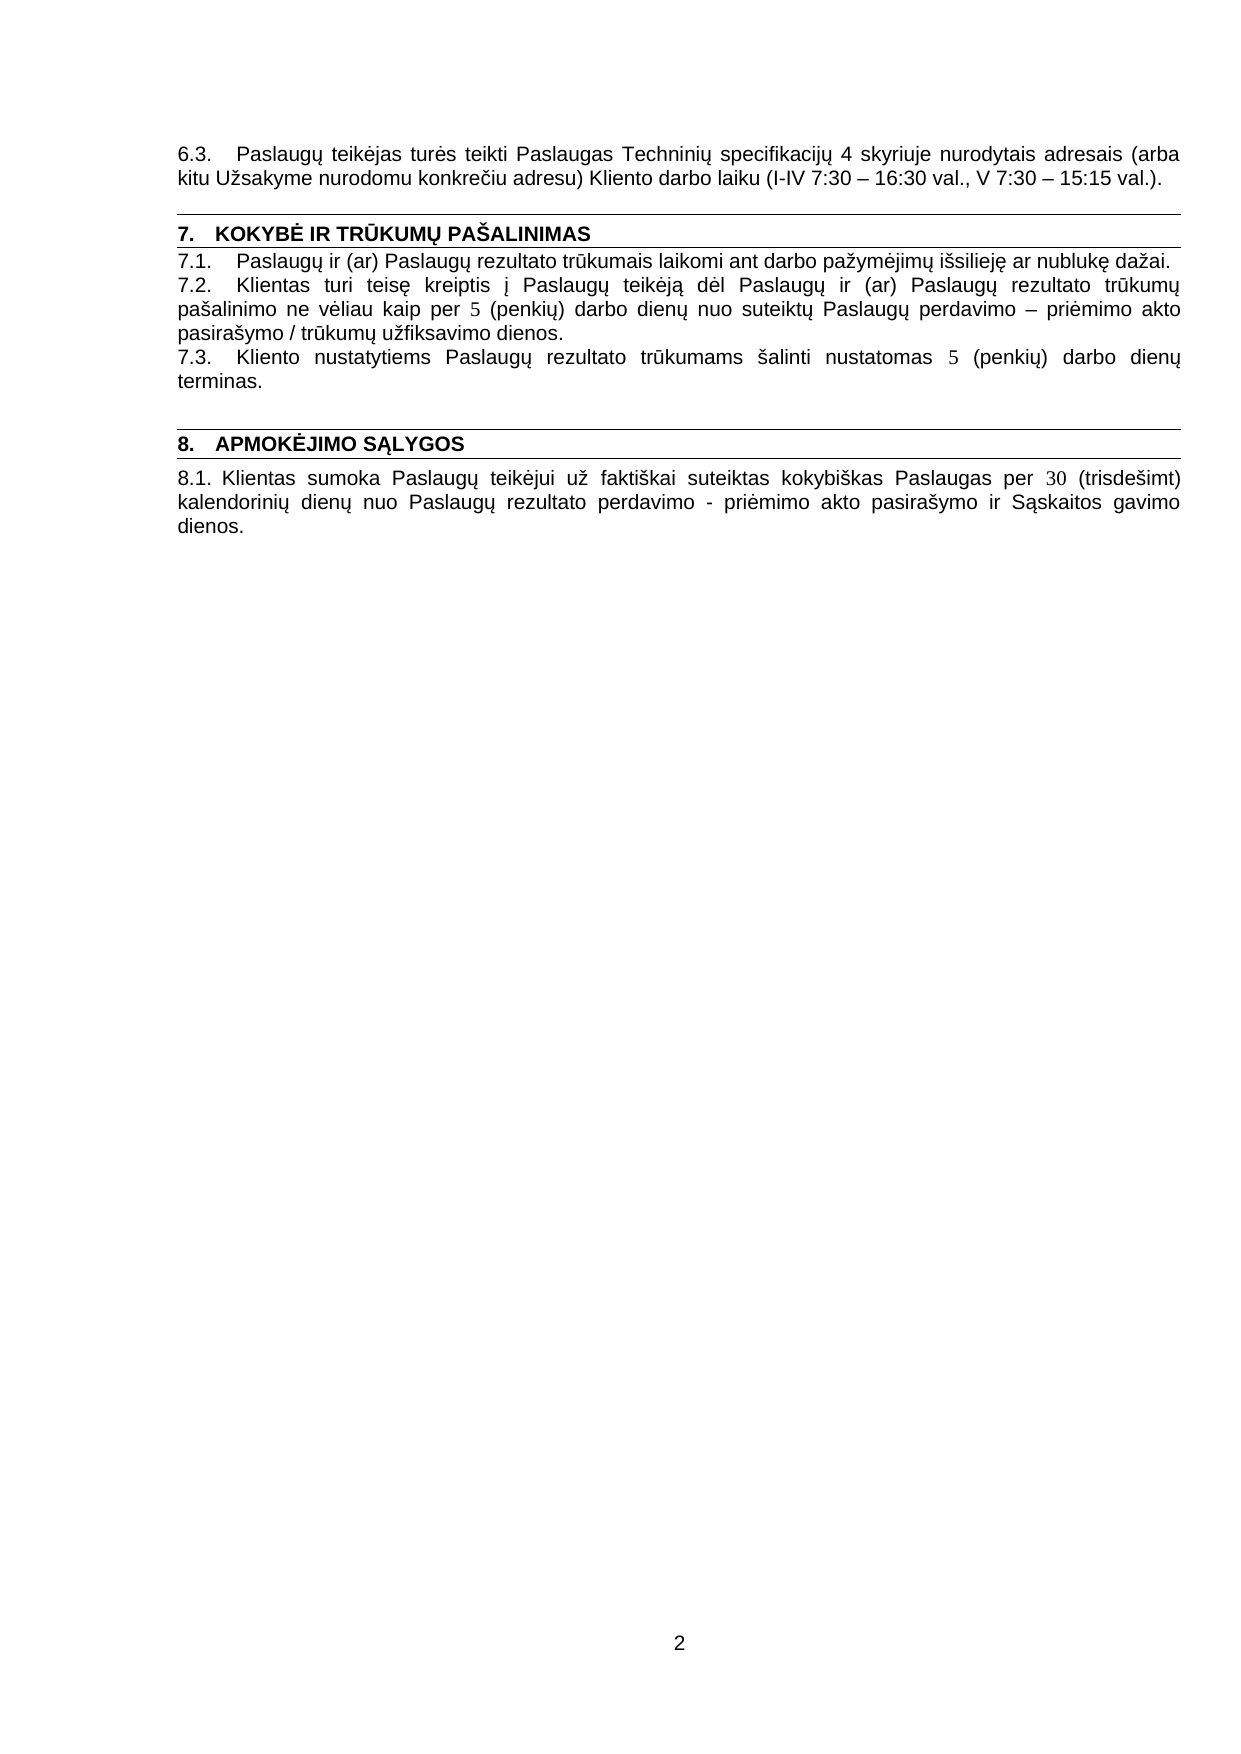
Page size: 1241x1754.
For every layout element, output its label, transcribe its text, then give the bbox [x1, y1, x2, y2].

list KOKYBĖ IR TRŪKUMŲ PAŠALINIMAS [177, 215, 1181, 247]
list Paslaugų ir (ar) Paslaugų rezultato trūkumais laikomi ant darbo pažymėjimų išsilieję ar nublukę dažai. [177, 248, 1181, 272]
list Paslaugų teikėjas turės teikti Paslaugas Techninių specifikacijų 4 skyriuje nurodytais adresais (arba kitu Užsakyme nurodomu konkrečiu adresu) Kliento darbo laiku (I-IV 7:30 – 16:30 val., V 7:30 – 15:15 val.). [177, 142, 1181, 190]
list APMOKĖJIMO SĄLYGOS [177, 430, 1181, 458]
list Klientas turi teisę kreiptis į Paslaugų teikėją dėl Paslaugų ir (ar) Paslaugų rezultato trūkumų pašalinimo ne vėliau kaip per (penkių) nuo suteiktų Paslaugų perdavimo – priėmimo akto pasirašymo / trūkumų užfiksavimo dienos. [177, 272, 1181, 344]
list Kliento nustatytiems Paslaugų rezultato trūkumams šalinti nustatomas (penkių) terminas. [177, 344, 1181, 393]
list Klientas sumoka Paslaugų teikėjui už suteiktas kokybiškas Paslaugas per (trisdešimt) kalendorinių nuo Paslaugų rezultato perdavimo - priėmimo akto pasirašymo ir Sąskaitos gavimo dienos. [177, 466, 1181, 538]
